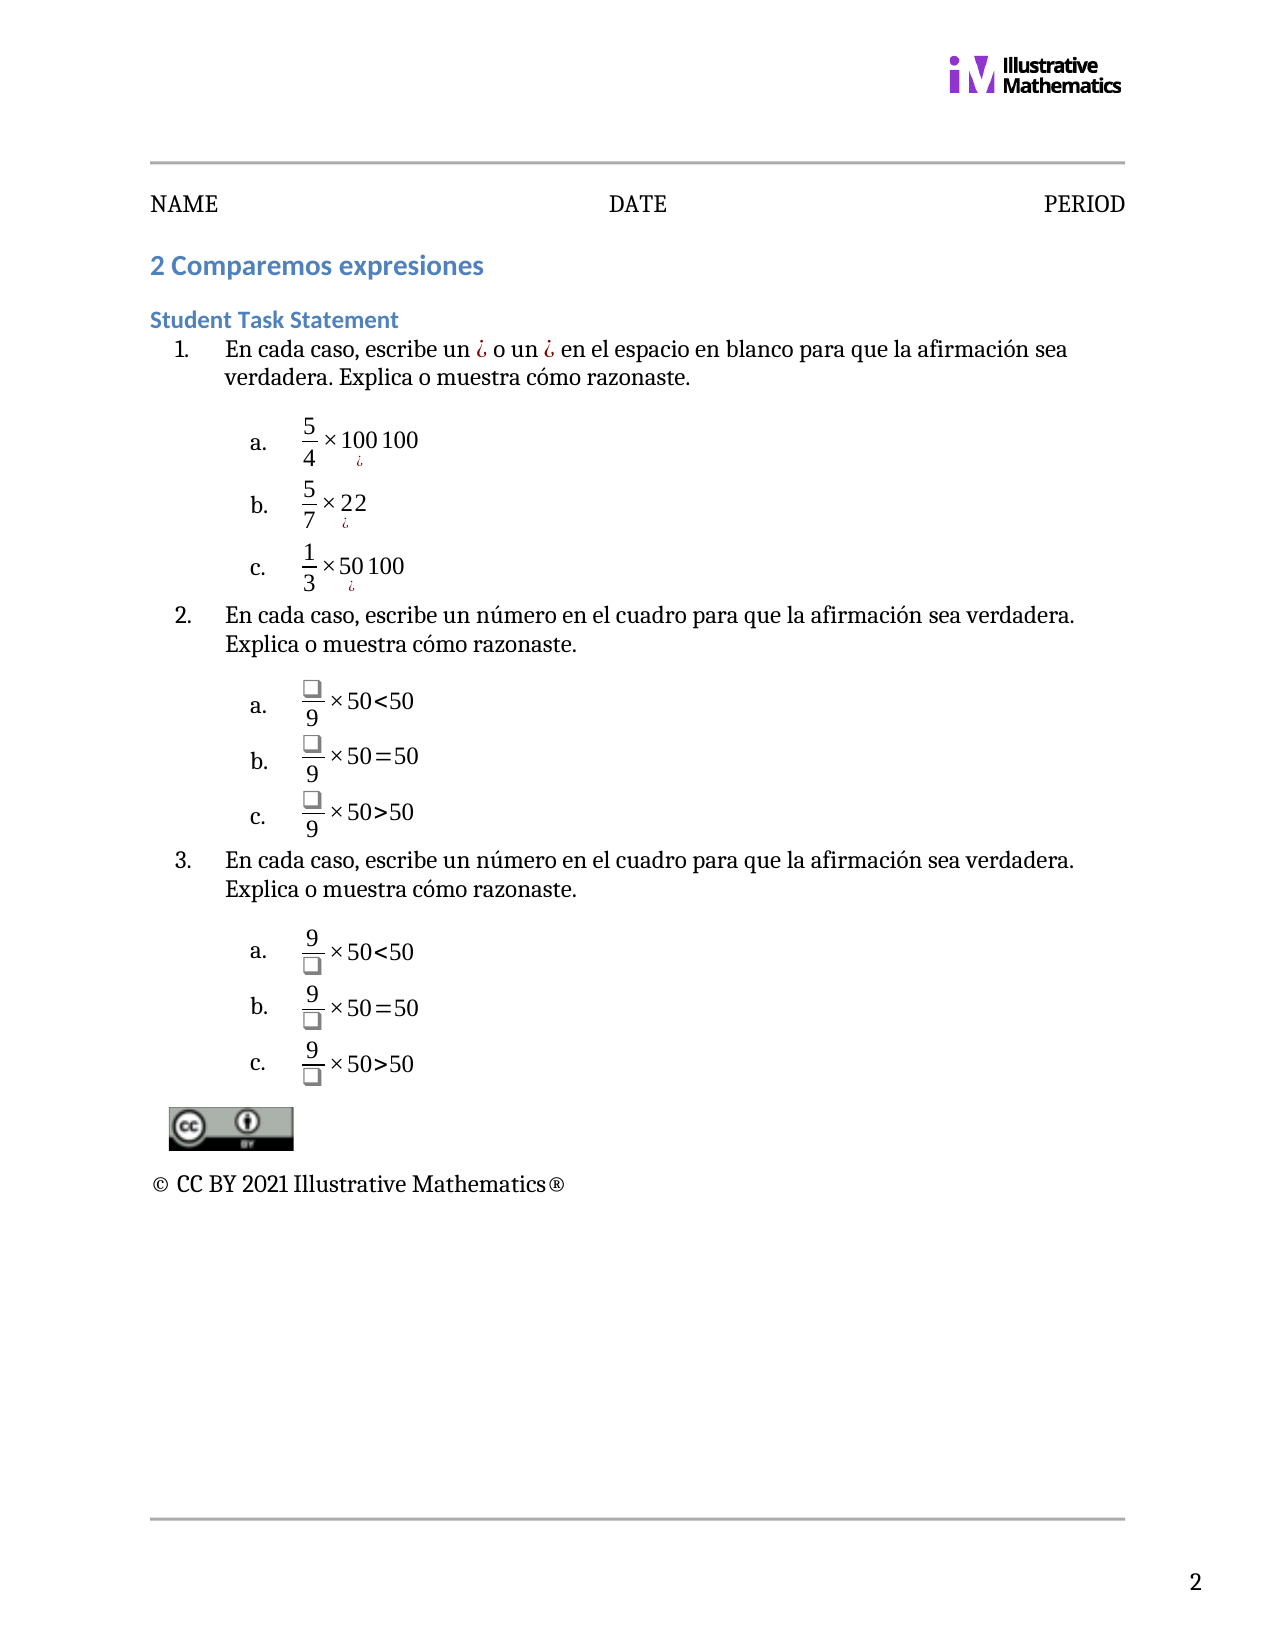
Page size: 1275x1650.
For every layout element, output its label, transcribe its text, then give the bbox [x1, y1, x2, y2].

subtitle Student Task Statement [150, 304, 1125, 334]
picture [168, 1107, 294, 1151]
picture [949, 55, 1121, 93]
text © CC BY 2021 Illustrative Mathematics® [150, 1169, 1125, 1198]
list En cada caso, escribe un número en el cuadro para que la afirmación sea verdadera. Explica o muestra cómo razonaste. [175, 601, 1125, 658]
list En cada caso, escribe un número en el cuadro para que la afirmación sea verdadera. Explica o muestra cómo razonaste. [175, 846, 1125, 904]
subtitle 2 Comparemos expresiones [150, 247, 1125, 283]
list En cada caso, escribe un o un en el espacio en blanco para que la afirmación sea verdadera. Explica o muestra cómo razonaste. [175, 334, 1125, 392]
